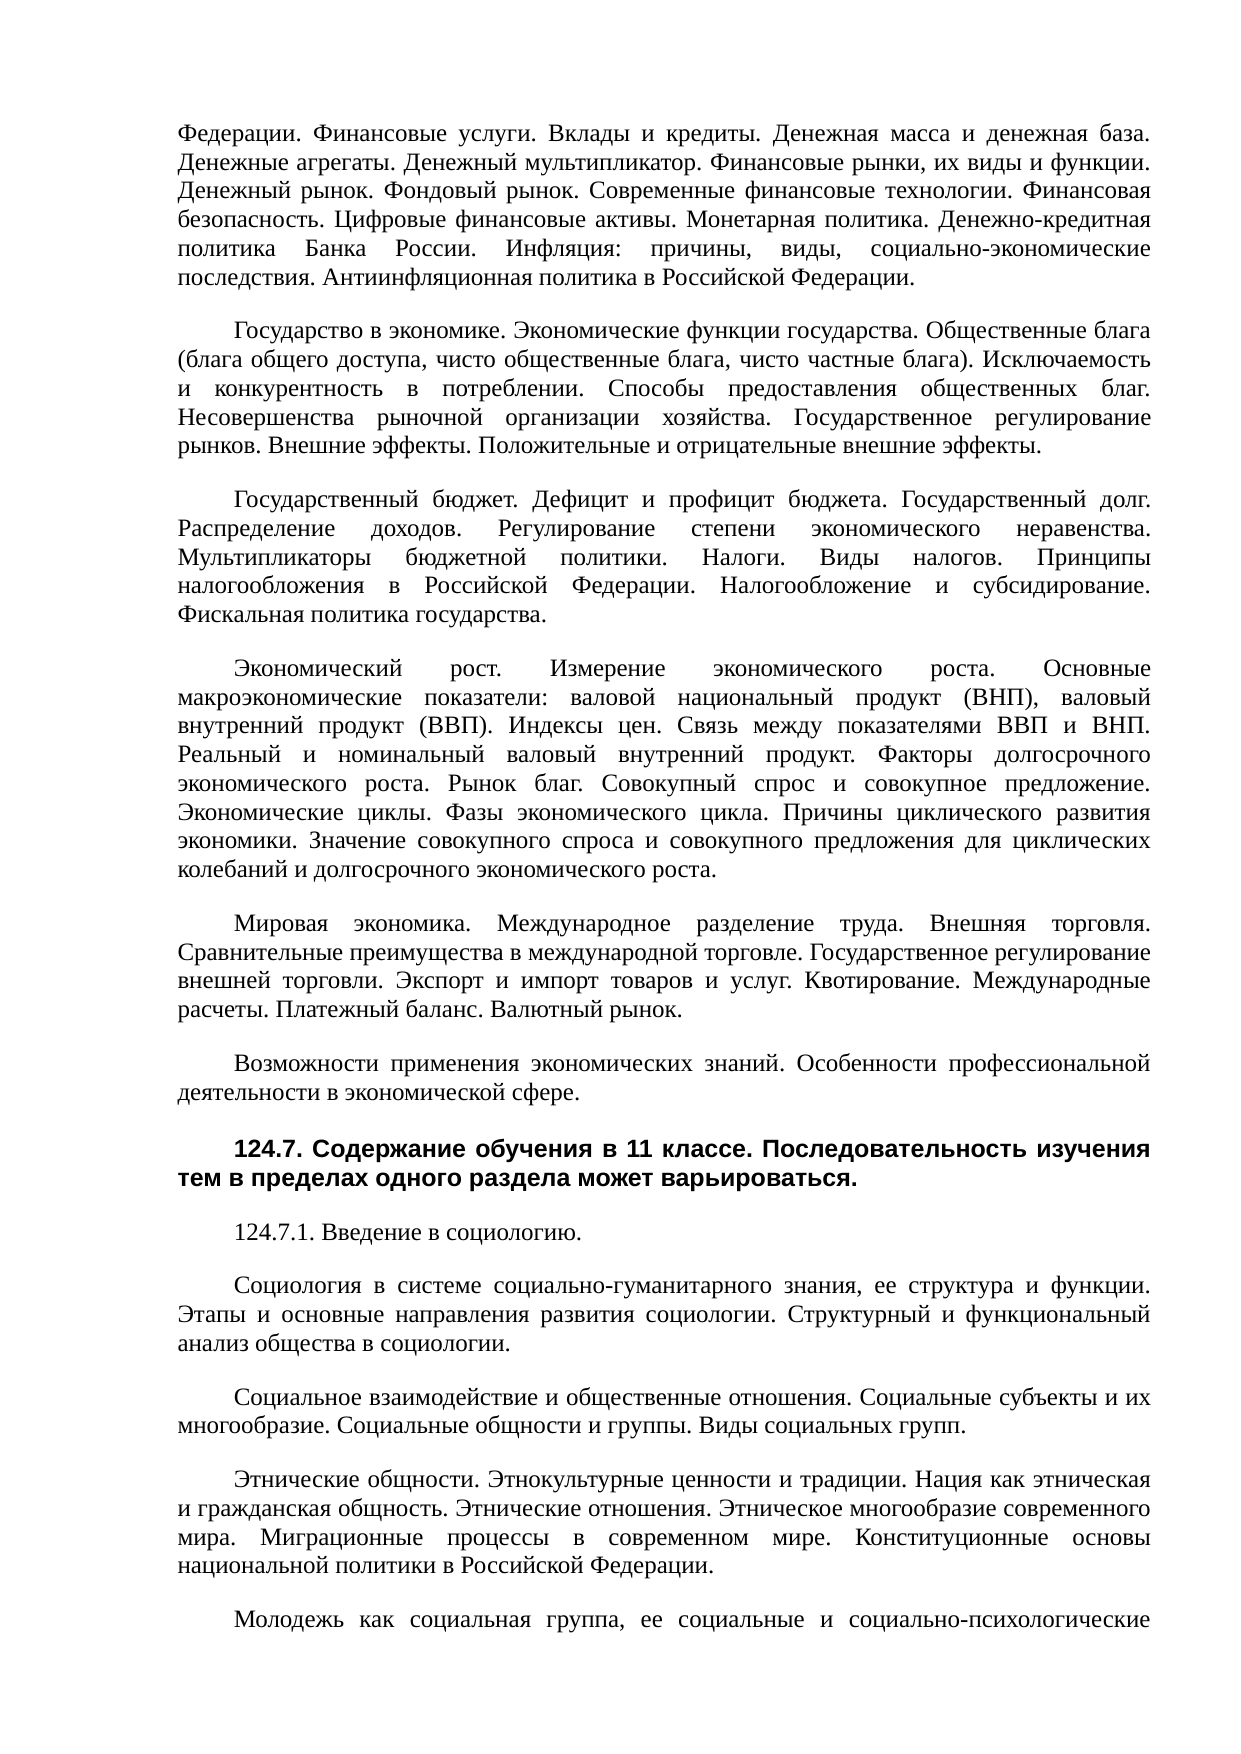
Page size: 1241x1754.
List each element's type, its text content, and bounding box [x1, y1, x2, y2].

text Этнические общности. Этнокультурные ценности и традиции. Нация как этническая и гражданская общность. Этнические отношения. Этническое многообразие современного мира. Миграционные процессы в современном мире. Конституционные основы национальной политики в Российской Федерации. [177, 1464, 1152, 1579]
text Государственный бюджет. Дефицит и профицит бюджета. Государственный долг. Распределение доходов. Регулирование степени экономического неравенства. Мультипликаторы бюджетной политики. Налоги. Виды налогов. Принципы налогообложения в Российской Федерации. Налогообложение и субсидирование. Фискальная политика государства. [177, 484, 1152, 628]
text 124.7.1. Введение в социологию. [177, 1217, 1152, 1246]
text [177, 118, 1152, 291]
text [177, 1604, 1152, 1633]
text Социология в системе социально-гуманитарного знания, ее структура и функции. Этапы и основные направления развития социологии. Структурный и функциональный анализ общества в социологии. [177, 1271, 1152, 1357]
text Возможности применения экономических знаний. Особенности профессиональной деятельности в экономической сфере. [177, 1048, 1152, 1106]
text Мировая экономика. Международное разделение труда. Внешняя торговля. Сравнительные преимущества в международной торговле. Государственное регулирование внешней торговли. Экспорт и импорт товаров и услуг. Квотирование. Международные расчеты. Платежный баланс. Валютный рынок. [177, 908, 1152, 1023]
title 124.7. Содержание обучения в 11 классе. Последовательность изучения тем в пределах одного раздела может варьироваться. [177, 1134, 1152, 1192]
text Экономический рост. Измерение экономического роста. Основные макроэкономические показатели: валовой национальный продукт (ВНП), валовый внутренний продукт (ВВП). Индексы цен. Связь между показателями ВВП и ВНП. Реальный и номинальный валовый внутренний продукт. Факторы долгосрочного экономического роста. Рынок благ. Совокупный спрос и совокупное предложение. Экономические циклы. Фазы экономического цикла. Причины циклического развития экономики. Значение совокупного спроса и совокупного предложения для циклических колебаний и долгосрочного экономического роста. [177, 653, 1152, 883]
text Государство в экономике. Экономические функции государства. Общественные блага (блага общего доступа, чисто общественные блага, чисто частные блага). Исключаемость и конкурентность в потреблении. Способы предоставления общественных благ. Несовершенства рыночной организации хозяйства. Государственное регулирование рынков. Внешние эффекты. Положительные и отрицательные внешние эффекты. [177, 316, 1152, 459]
text Социальное взаимодействие и общественные отношения. Социальные субъекты и их многообразие. Социальные общности и группы. Виды социальных групп. [177, 1382, 1152, 1439]
